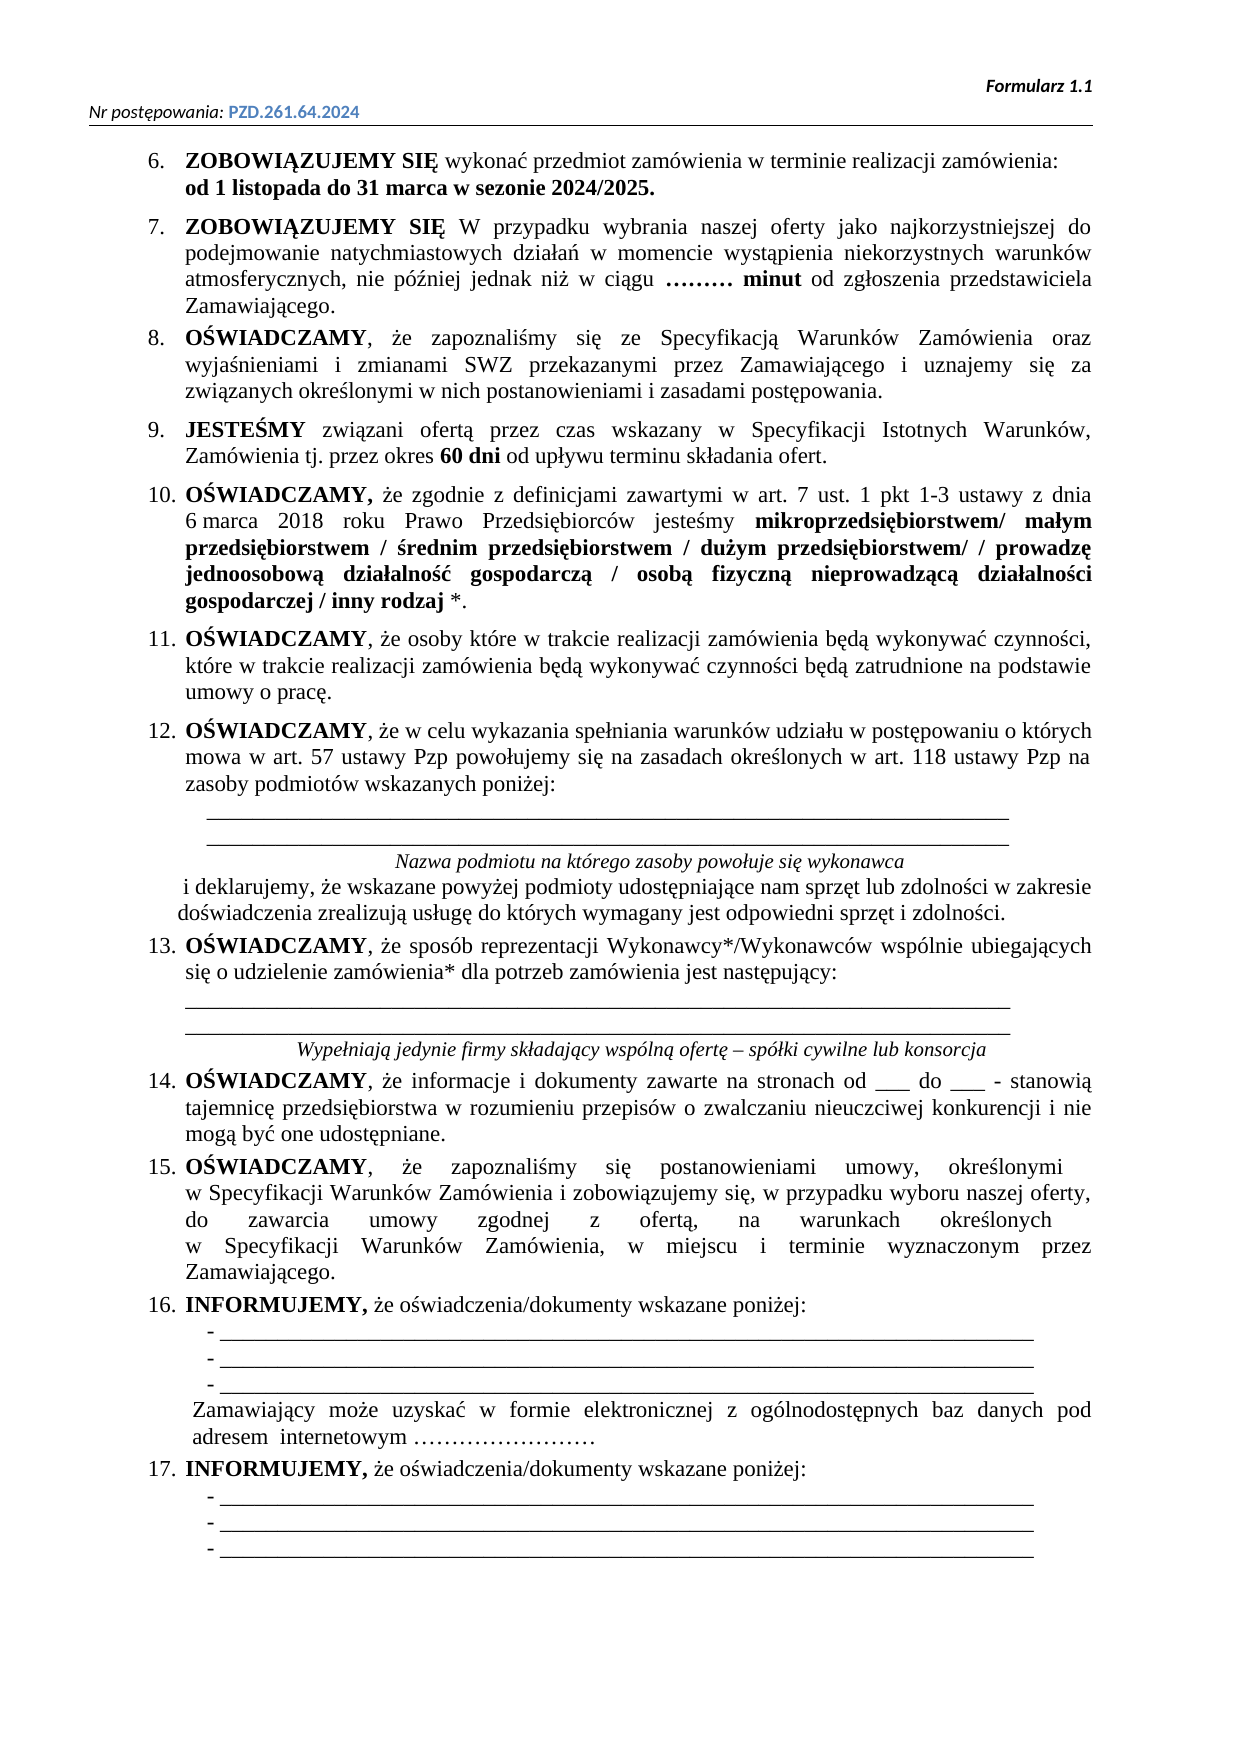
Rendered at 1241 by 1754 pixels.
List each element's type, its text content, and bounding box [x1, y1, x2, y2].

text Zamawiający może uzyskać w formie elektronicznej z ogólnodostępnych baz danych pod adresem internetowym …………………… [192, 1396, 1093, 1449]
text i deklarujemy, że wskazane powyżej podmioty udostępniające nam sprzęt lub zdolności w zakresie doświadczenia zrealizują usługę do których wymagany jest odpowiedni sprzęt i zdolności. [177, 873, 1093, 926]
list ZOBOWIĄZUJEMY SIĘ wykonać przedmiot zamówienia w terminie realizacji zamówienia: [148, 148, 1093, 174]
text - _______________________________________________________________________ [207, 1534, 1093, 1561]
text - _______________________________________________________________________ [207, 1370, 1093, 1396]
list OŚWIADCZAMY, że zapoznaliśmy się ze Specyfikacją Warunków Zamówienia oraz wyjaśnieniami i zmianami SWZ przekazanymi przez Zamawiającego i uznajemy się za związanych określonymi w nich postanowieniami i zasadami postępowania. [148, 324, 1093, 403]
text od 1 listopada do 31 marca w sezonie 2024/2025. [185, 174, 1093, 200]
text - _______________________________________________________________________ [207, 1317, 1093, 1344]
list INFORMUJEMY, że oświadczenia/dokumenty wskazane poniżej: [148, 1455, 1093, 1482]
list OŚWIADCZAMY, że zgodnie z definicjami zawartymi w art. 7 ust. 1 pkt 1-3 ustawy z dnia 6 marca 2018 roku Prawo Przedsiębiorców jesteśmy mikroprzedsiębiorstwem/ małym przedsiębiorstwem / średnim przedsiębiorstwem / dużym przedsiębiorstwem/ / prowadzę jednoosobową działalność gospodarczą / osobą fizyczną nieprowadzącą działalności gospodarczej / inny rodzaj *. [148, 481, 1093, 613]
text ________________________________________________________________________ [148, 984, 1093, 1011]
list OŚWIADCZAMY, że informacje i dokumenty zawarte na stronach od ___ do ___ - stanowią tajemnicę przedsiębiorstwa w rozumieniu przepisów o zwalczaniu nieuczciwej konkurencji i nie mogą być one udostępniane. [148, 1068, 1093, 1147]
text ________________________________________________________________________ [148, 1011, 1093, 1037]
list INFORMUJEMY, że oświadczenia/dokumenty wskazane poniżej: [148, 1291, 1093, 1317]
list ZOBOWIĄZUJEMY SIĘ W przypadku wybrania naszej oferty jako najkorzystniejszej do podejmowanie natychmiastowych działań w momencie wystąpienia niekorzystnych warunków atmosferycznych, nie później jednak niż w ciągu ……… minut od zgłoszenia przedstawiciela Zamawiającego. [148, 213, 1093, 318]
list OŚWIADCZAMY, że w celu wykazania spełniania warunków udziału w postępowaniu o których mowa w art. 57 ustawy Pzp powołujemy się na zasadach określonych w art. 118 ustawy Pzp na zasoby podmiotów wskazanych poniżej: [148, 717, 1093, 796]
text Wypełniają jedynie firmy składający wspólną ofertę – spółki cywilne lub konsorcja [185, 1037, 1093, 1061]
list JESTEŚMY związani ofertą przez czas wskazany w Specyfikacji Istotnych Warunków, Zamówienia tj. przez okres 60 dni od upływu terminu składania ofert. [148, 416, 1093, 469]
list OŚWIADCZAMY, że sposób reprezentacji Wykonawcy*/Wykonawców wspólnie ubiegających się o udzielenie zamówienia* dla potrzeb zamówienia jest następujący: [148, 932, 1093, 984]
list OŚWIADCZAMY, że osoby które w trakcie realizacji zamówienia będą wykonywać czynności, które w trakcie realizacji zamówienia będą wykonywać czynności będą zatrudnione na podstawie umowy o pracę. [148, 626, 1093, 704]
text - _______________________________________________________________________ [207, 1482, 1093, 1508]
list OŚWIADCZAMY, że zapoznaliśmy się postanowieniami umowy, określonymi w Specyfikacji Warunków Zamówienia i zobowiązujemy się, w przypadku wyboru naszej oferty, do zawarcia umowy zgodnej z ofertą, na warunkach określonych w Specyfikacji Warunków Zamówienia, w miejscu i terminie wyznaczonym przez Zamawiającego. [148, 1153, 1093, 1285]
text Nazwa podmiotu na którego zasoby powołuje się wykonawca [207, 849, 1093, 873]
text ______________________________________________________________________ [207, 822, 1093, 849]
text - _______________________________________________________________________ [207, 1508, 1093, 1534]
text - _______________________________________________________________________ [207, 1344, 1093, 1370]
text ______________________________________________________________________ [207, 796, 1093, 822]
